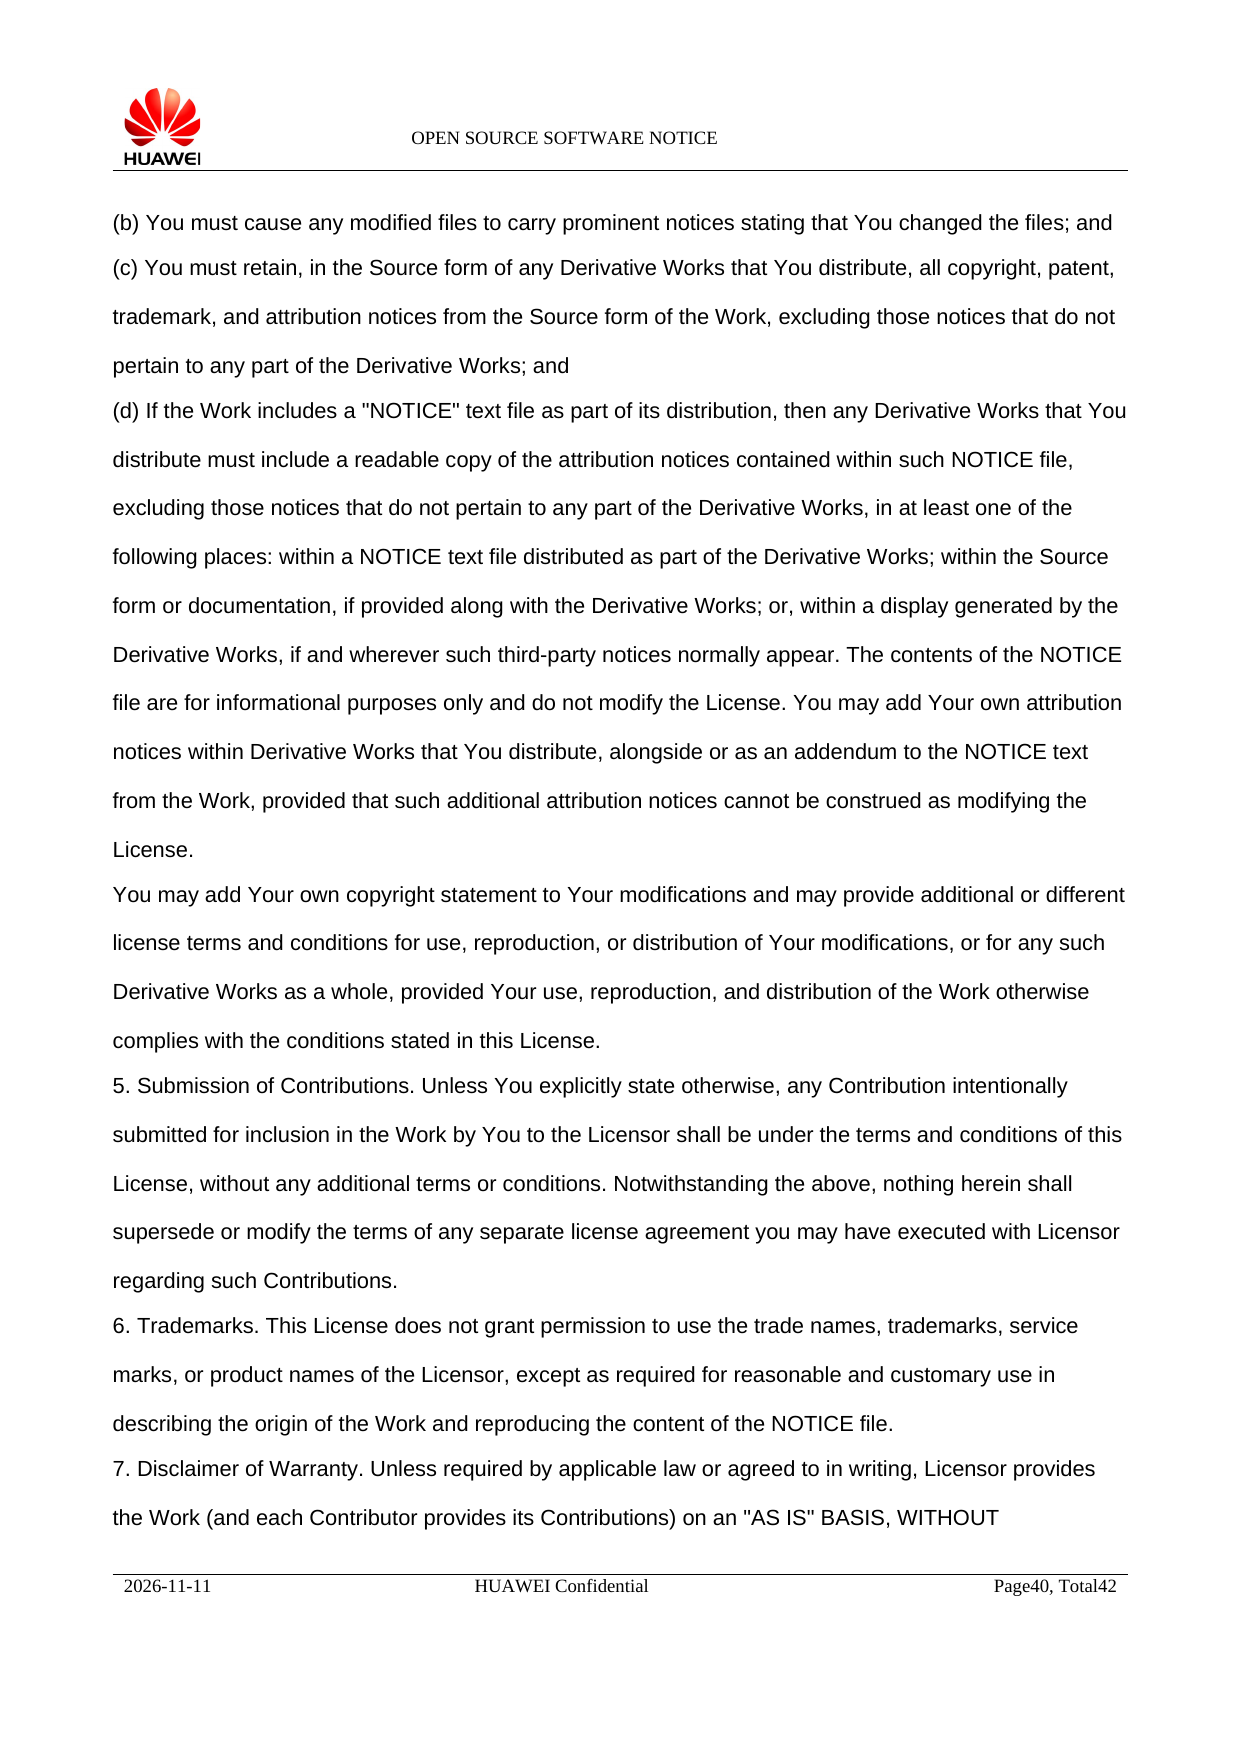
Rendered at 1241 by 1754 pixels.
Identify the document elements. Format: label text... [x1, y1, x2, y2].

text (c) You must retain, in the Source form of any Derivative Works that You distribute, all copyright, patent, trademark, and attribution notices from the Source form of the Work, excluding those notices that do not pertain to any part of the Derivative Works; and [112, 251, 1128, 381]
text You may add Your own copyright statement to Your modifications and may provide additional or different license terms and conditions for use, reproduction, or distribution of Your modifications, or for any such Derivative Works as a whole, provided Your use, reproduction, and distribution of the Work otherwise complies with the conditions stated in this License. [112, 878, 1128, 1057]
text (b) You must cause any modified files to carry prominent notices stating that You changed the files; and [112, 206, 1128, 239]
text (d) If the Work includes a "NOTICE" text file as part of its distribution, then any Derivative Works that You distribute must include a readable copy of the attribution notices contained within such NOTICE file, excluding those notices that do not pertain to any part of the Derivative Works, in at least one of the following places: within a NOTICE text file distributed as part of the Derivative Works; within the Source form or documentation, if provided along with the Derivative Works; or, within a display generated by the Derivative Works, if and wherever such third-party notices normally appear. The contents of the NOTICE file are for informational purposes only and do not modify the License. You may add Your own attribution notices within Derivative Works that You distribute, alongside or as an addendum to the NOTICE text from the Work, provided that such additional attribution notices cannot be construed as modifying the License. [112, 394, 1128, 865]
text 5. Submission of Contributions. Unless You explicitly state otherwise, any Contribution intentionally submitted for inclusion in the Work by You to the Licensor shall be under the terms and conditions of this License, without any additional terms or conditions. Notwithstanding the above, nothing herein shall supersede or modify the terms of any separate license agreement you may have executed with Licensor regarding such Contributions. [112, 1069, 1128, 1297]
picture [124, 88, 201, 165]
text 6. Trademarks. This License does not grant permission to use the trade names, trademarks, service marks, or product names of the Licensor, except as required for reasonable and customary use in describing the origin of the Work and reproducing the content of the NOTICE file. [112, 1309, 1128, 1439]
